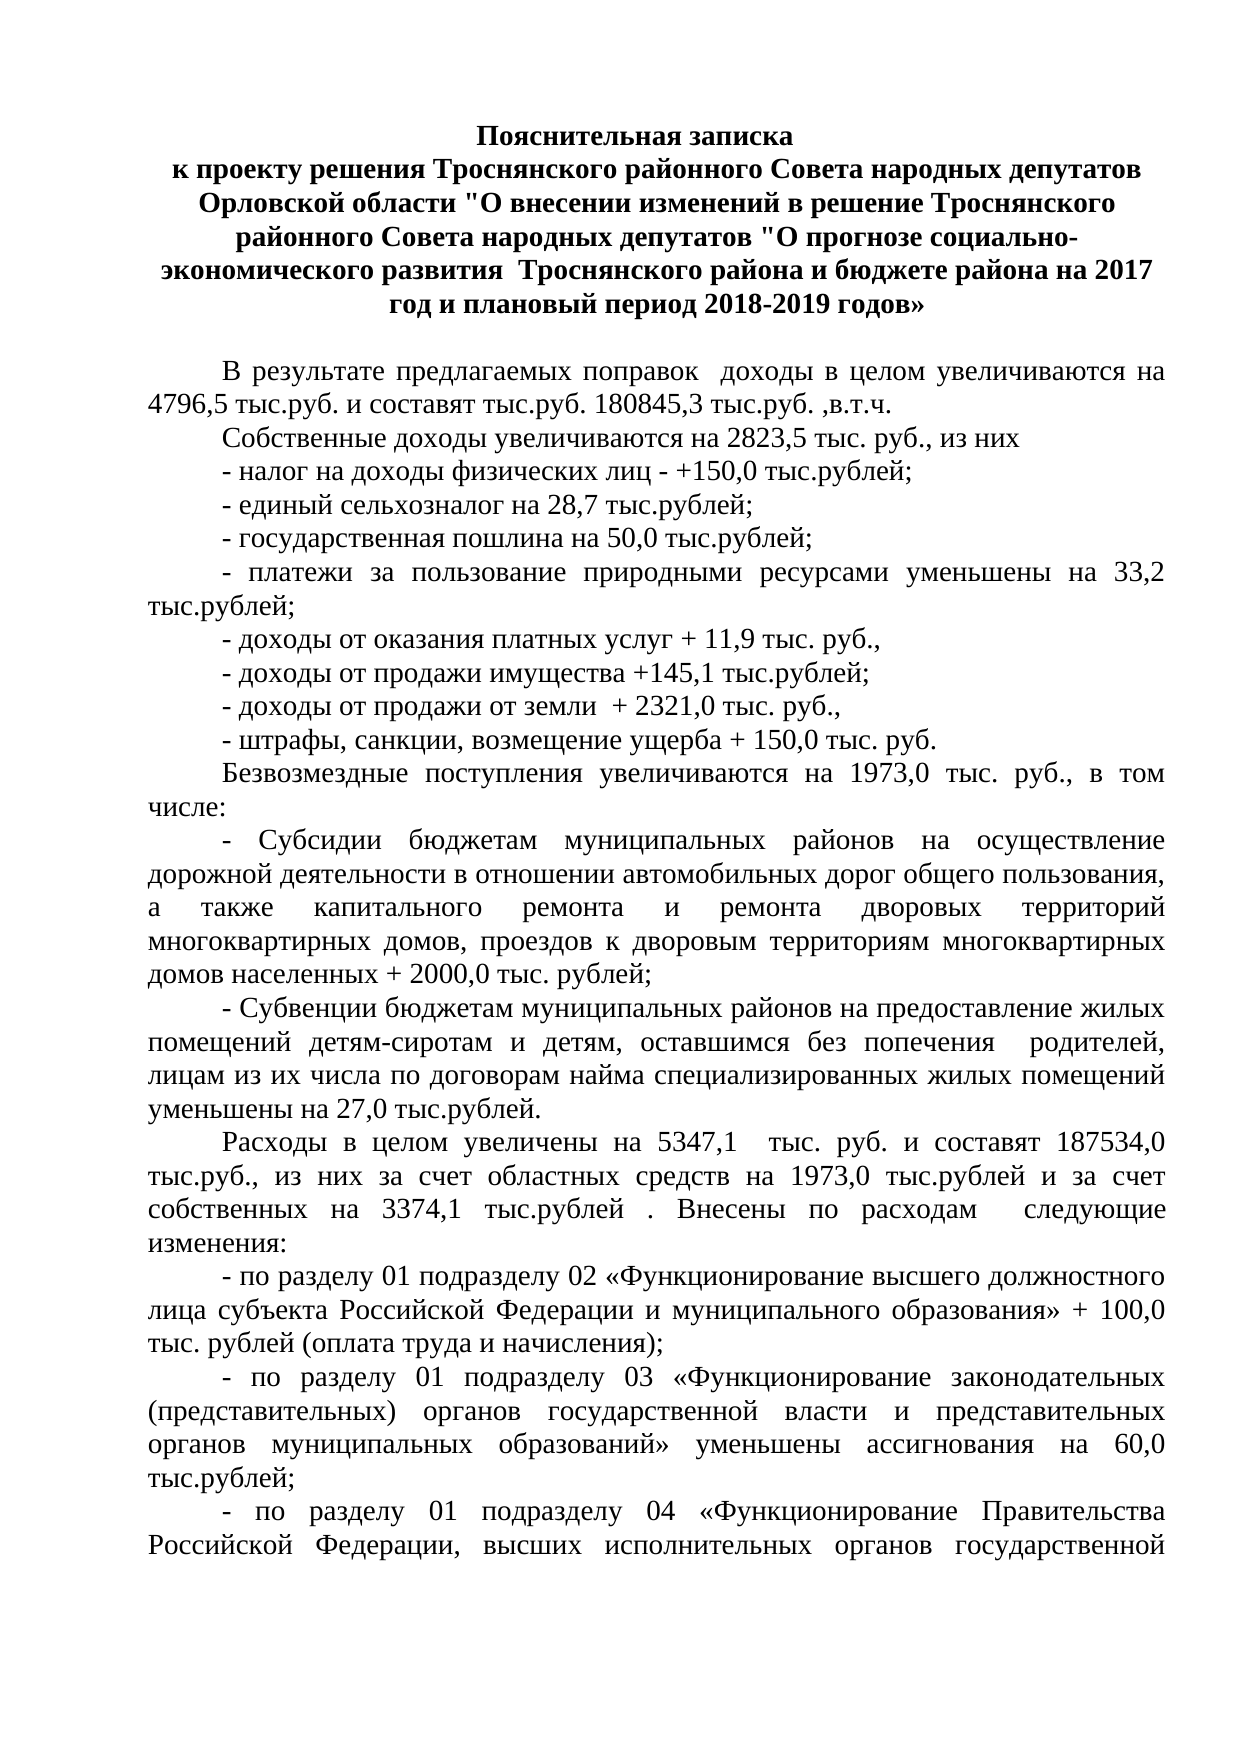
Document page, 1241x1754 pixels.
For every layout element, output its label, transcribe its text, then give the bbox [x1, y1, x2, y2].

text - доходы от оказания платных услуг + 11,9 тыс. руб., [148, 621, 1166, 655]
text - штрафы, санкции, возмещение ущерба + 150,0 тыс. руб. [148, 722, 1166, 755]
text В результате предлагаемых поправок доходы в целом увеличиваются на 4796,5 тыс.руб. и составят тыс.руб. 180845,3 тыс.руб. ,в.т.ч. [148, 353, 1166, 420]
text - Субсидии бюджетам муниципальных районов на осуществление дорожной деятельности в отношении автомобильных дорог общего пользования, а также капитального ремонта и ремонта дворовых территорий многоквартирных домов, проездов к дворовым территориям многоквартирных домов населенных + 2000,0 тыс. рублей; [148, 822, 1166, 990]
text к проекту решения Троснянского районного Совета народных депутатов Орловской области "О внесении изменений в решение Троснянского районного Совета народных депутатов "О прогнозе социально-экономического развития Троснянского района и бюджете района на 2017 год и плановый период 2018-2019 годов» [148, 152, 1166, 319]
text Пояснительная записка [177, 118, 1092, 152]
text - по разделу 01 подразделу 03 «Функционирование законодательных (представительных) органов государственной власти и представительных органов муниципальных образований» уменьшены ассигнования на 60,0 тыс.рублей; [148, 1359, 1166, 1493]
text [148, 1493, 1166, 1560]
text - по разделу 01 подразделу 02 «Функционирование высшего должностного лица субъекта Российской Федерации и муниципального образования» + 100,0 тыс. рублей (оплата труда и начисления); [148, 1258, 1166, 1359]
text Безвозмездные поступления увеличиваются на 1973,0 тыс. руб., в том числе: [148, 755, 1166, 822]
text - Субвенции бюджетам муниципальных районов на предоставление жилых помещений детям-сиротам и детям, оставшимся без попечения родителей, лицам из их числа по договорам найма специализированных жилых помещений уменьшены на 27,0 тыс.рублей. [148, 990, 1166, 1124]
text Собственные доходы увеличиваются на 2823,5 тыс. руб., из них [148, 420, 1166, 453]
text - налог на доходы физических лиц - +150,0 тыс.рублей; [148, 453, 1166, 487]
text - единый сельхозналог на 28,7 тыс.рублей; [148, 487, 1166, 521]
text - государственная пошлина на 50,0 тыс.рублей; [148, 521, 1166, 554]
text - доходы от продажи имущества +145,1 тыс.рублей; [148, 655, 1166, 688]
text - доходы от продажи от земли + 2321,0 тыс. руб., [148, 688, 1166, 722]
text Расходы в целом увеличены на 5347,1 тыс. руб. и составят 187534,0 тыс.руб., из них за счет областных средств на 1973,0 тыс.рублей и за счет собственных на 3374,1 тыс.рублей . Внесены по расходам следующие изменения: [148, 1124, 1166, 1258]
text - платежи за пользование природными ресурсами уменьшены на 33,2 тыс.рублей; [148, 554, 1166, 621]
